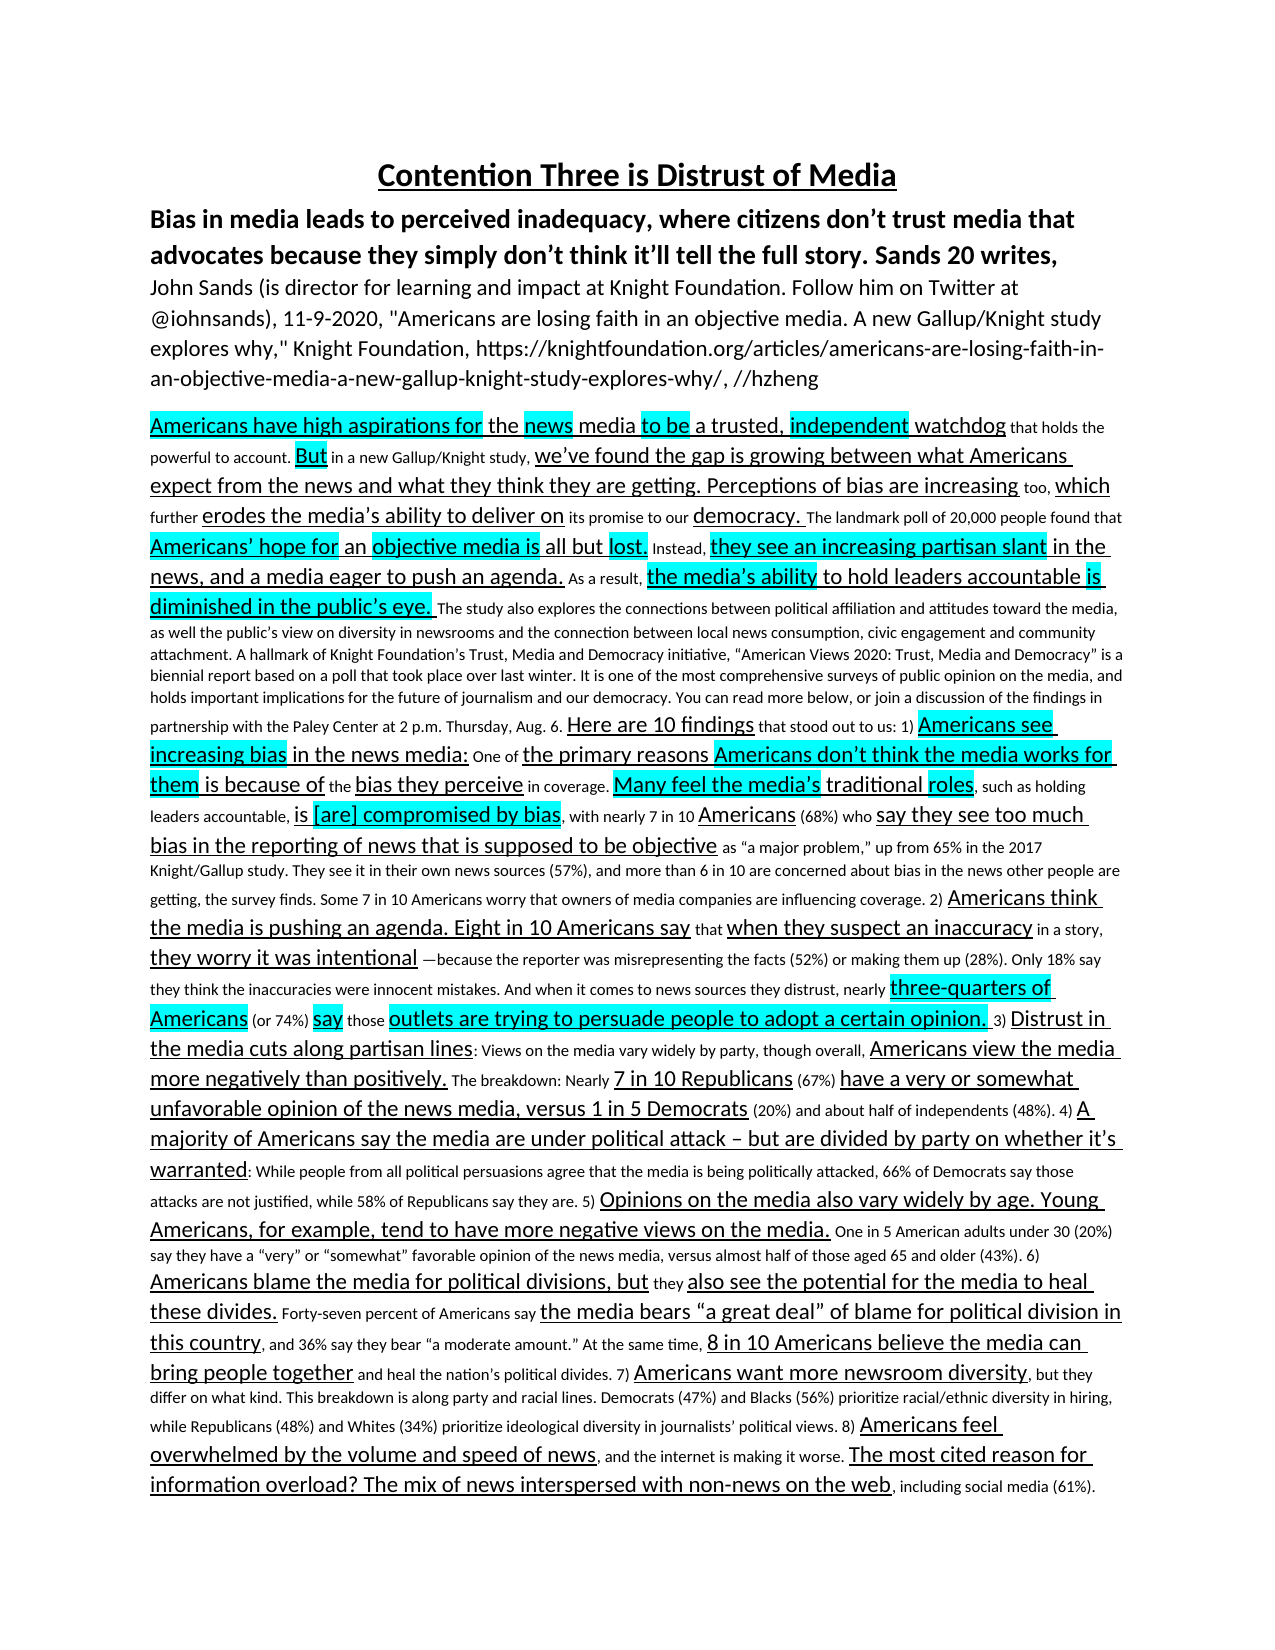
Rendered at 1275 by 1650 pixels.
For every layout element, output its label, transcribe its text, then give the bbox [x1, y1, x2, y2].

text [150, 411, 1125, 1498]
subtitle Contention Three is Distrust of Media [150, 154, 1125, 195]
subtitle Bias in media leads to perceived inadequacy, where citizens don’t trust media that advocates because they simply don’t think it’ll tell the full story. Sands 20 writes, [150, 202, 1125, 271]
text John Sands (is director for learning and impact at Knight Foundation. Follow him on Twitter at @iohnsands), 11-9-2020, "Americans are losing faith in an objective media. A new Gallup/Knight study explores why," Knight Foundation, https://knightfoundation.org/articles/americans-are-losing-faith-in-an-objective-media-a-new-gallup-knight-study-explores-why/, //hzheng [150, 273, 1125, 392]
